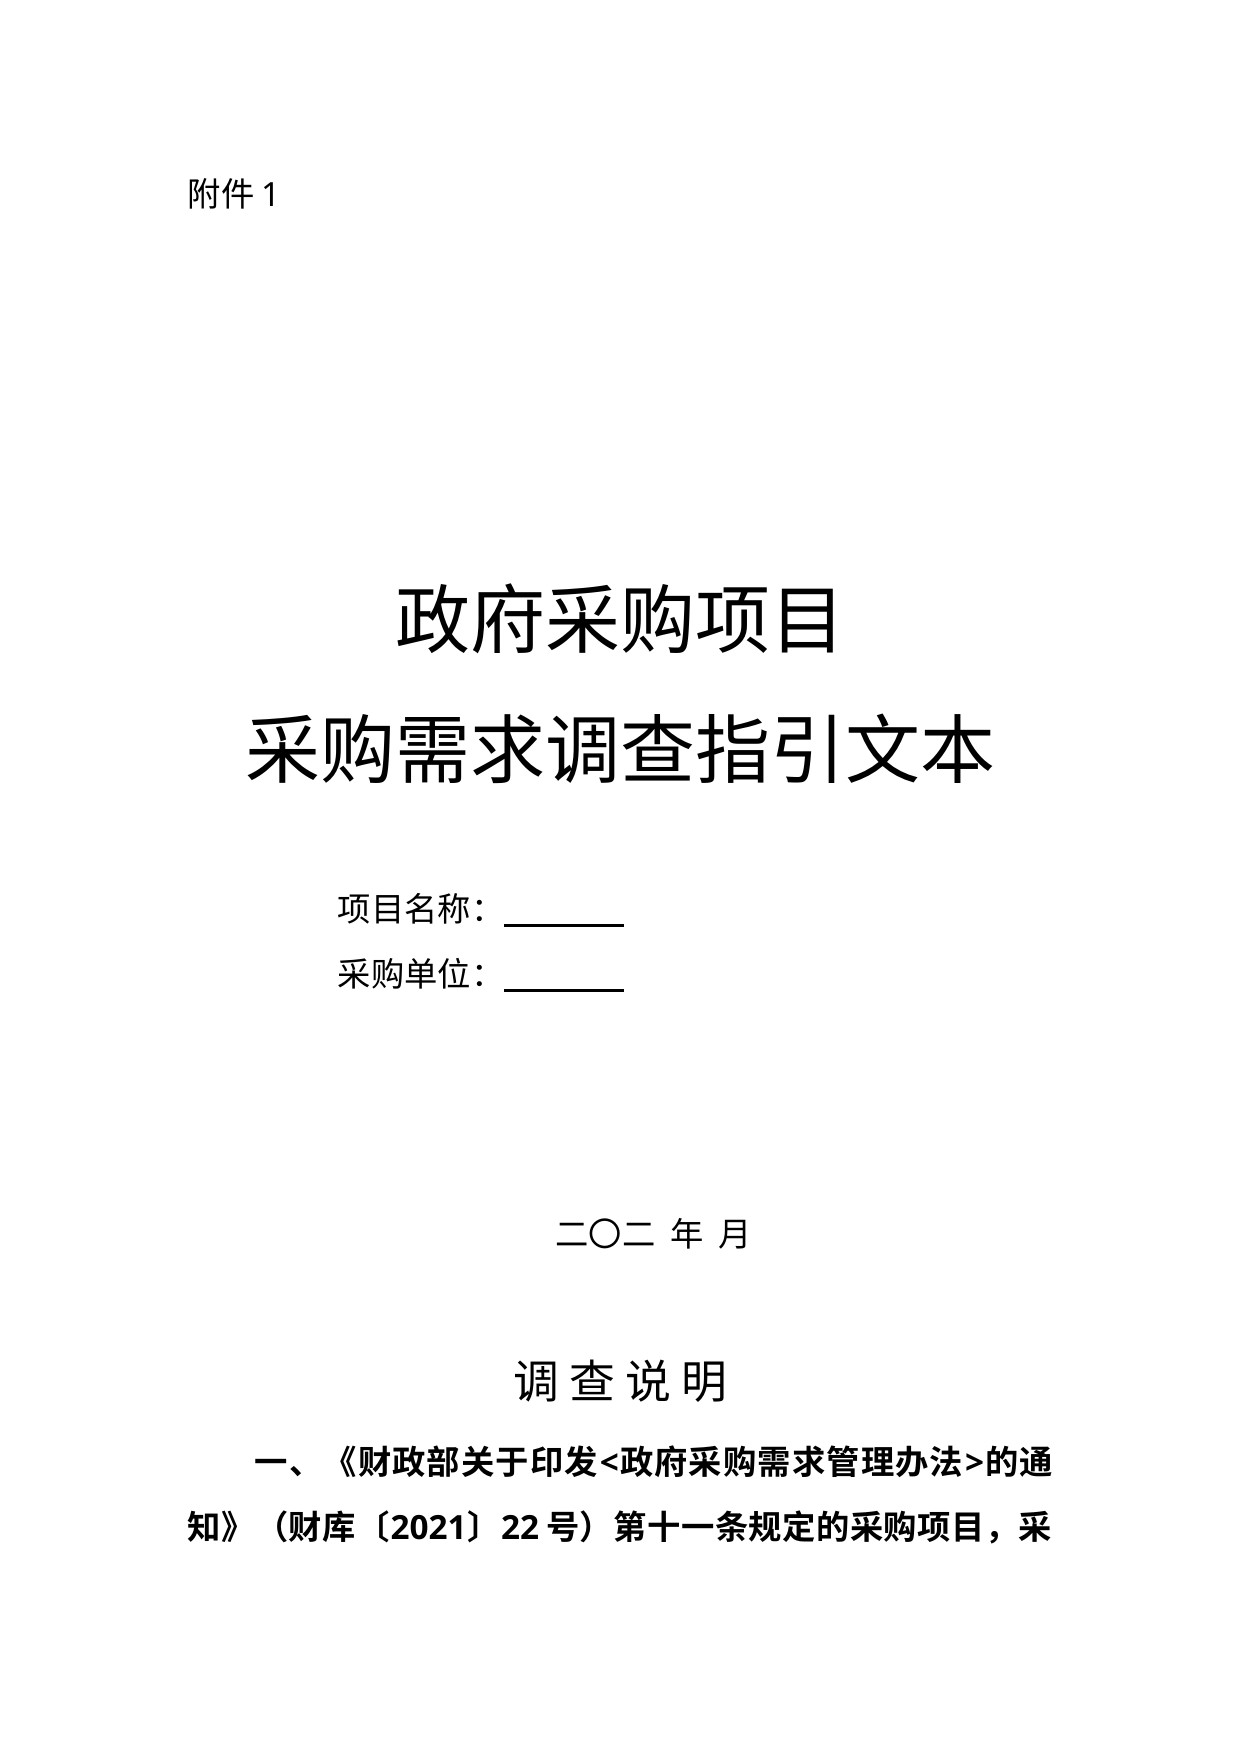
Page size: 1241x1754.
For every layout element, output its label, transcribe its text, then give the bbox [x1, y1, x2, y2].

text 采购需求调查指引文本 [187, 680, 1053, 810]
text 调 查 说 明 [187, 1330, 1053, 1427]
text 附件1 [187, 160, 1053, 225]
text 二〇二 年 月 [187, 1200, 1053, 1265]
text 政府采购项目 [187, 550, 1053, 680]
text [187, 1427, 1053, 1557]
text 项目名称： [187, 875, 1053, 940]
text 采购单位： [187, 940, 1053, 1005]
